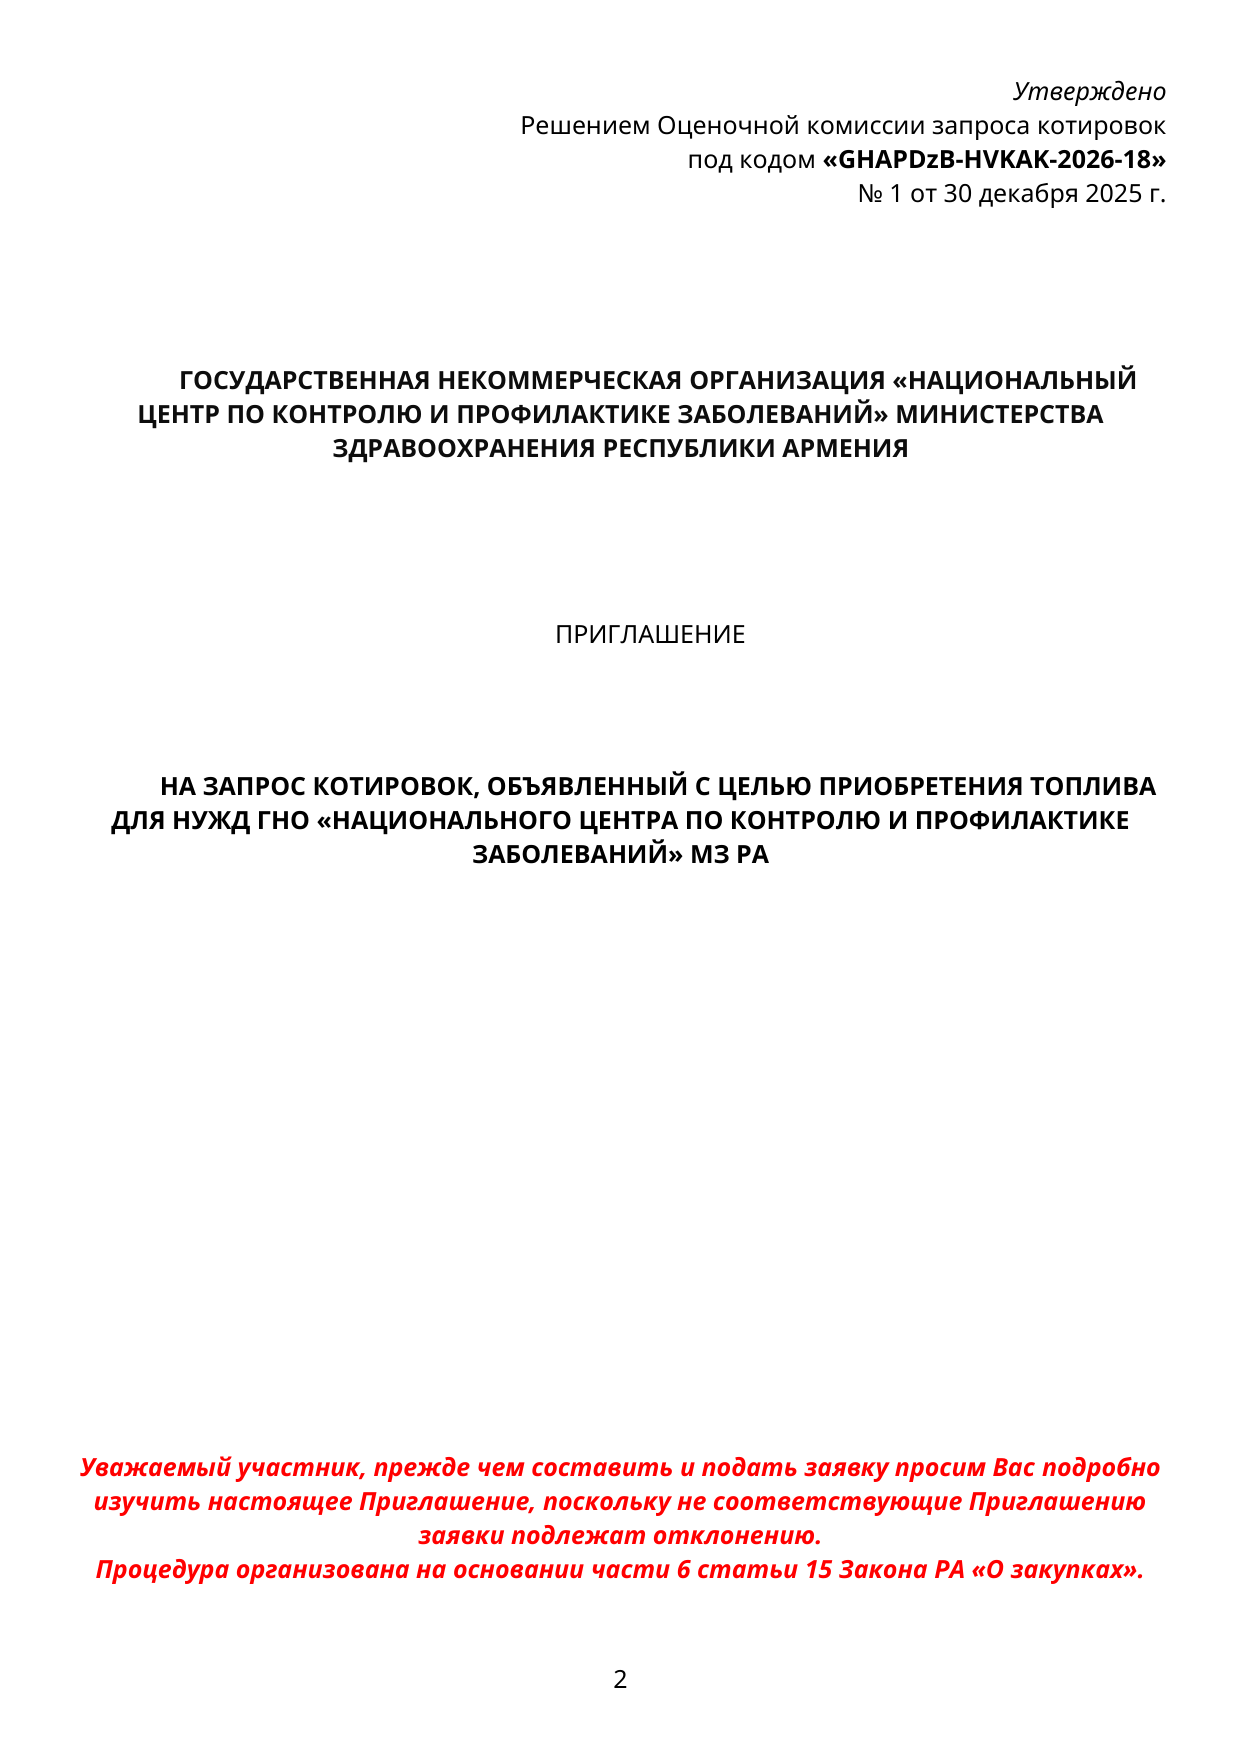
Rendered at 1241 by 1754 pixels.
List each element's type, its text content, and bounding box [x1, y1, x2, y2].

text НА ЗАПРОС КОТИРОВОК, ОБЪЯВЛЕННЫЙ С ЦЕЛЬЮ ПРИОБРЕТЕНИЯ ТОПЛИВА ДЛЯ НУЖД ГНО «НАЦИОНАЛЬНОГО ЦЕНТРА ПО КОНТРОЛЮ И ПРОФИЛАКТИКЕ ЗАБОЛЕВАНИЙ» МЗ РА [74, 769, 1167, 871]
text ПРИГЛАШЕНИЕ [74, 617, 1167, 651]
text Уважаемый участник, прежде чем составить и подать заявку просим Вас подробно изучить настоящее Приглашение, поскольку не соответствующие Приглашению заявки подлежат отклонению. [74, 1449, 1167, 1552]
text Процедура организована на основании части 6 статьи 15 Закона РА «О закупках». [74, 1552, 1167, 1586]
text ГОСУДАРСТВЕННАЯ НЕКОММЕРЧЕСКАЯ ОРГАНИЗАЦИЯ «НАЦИОНАЛЬНЫЙ ЦЕНТР ПО КОНТРОЛЮ И ПРОФИЛАКТИКЕ ЗАБОЛЕВАНИЙ» МИНИСТЕРСТВА ЗДРАВООХРАНЕНИЯ РЕСПУБЛИКИ АРМЕНИЯ [74, 362, 1167, 464]
text Решением Оценочной комиссии запроса котировок под кодом «GHAPDzB-HVKAK-2026-18» № 1 от 30 декабря 2025 г. [74, 108, 1167, 210]
text Утверждено [74, 74, 1167, 108]
